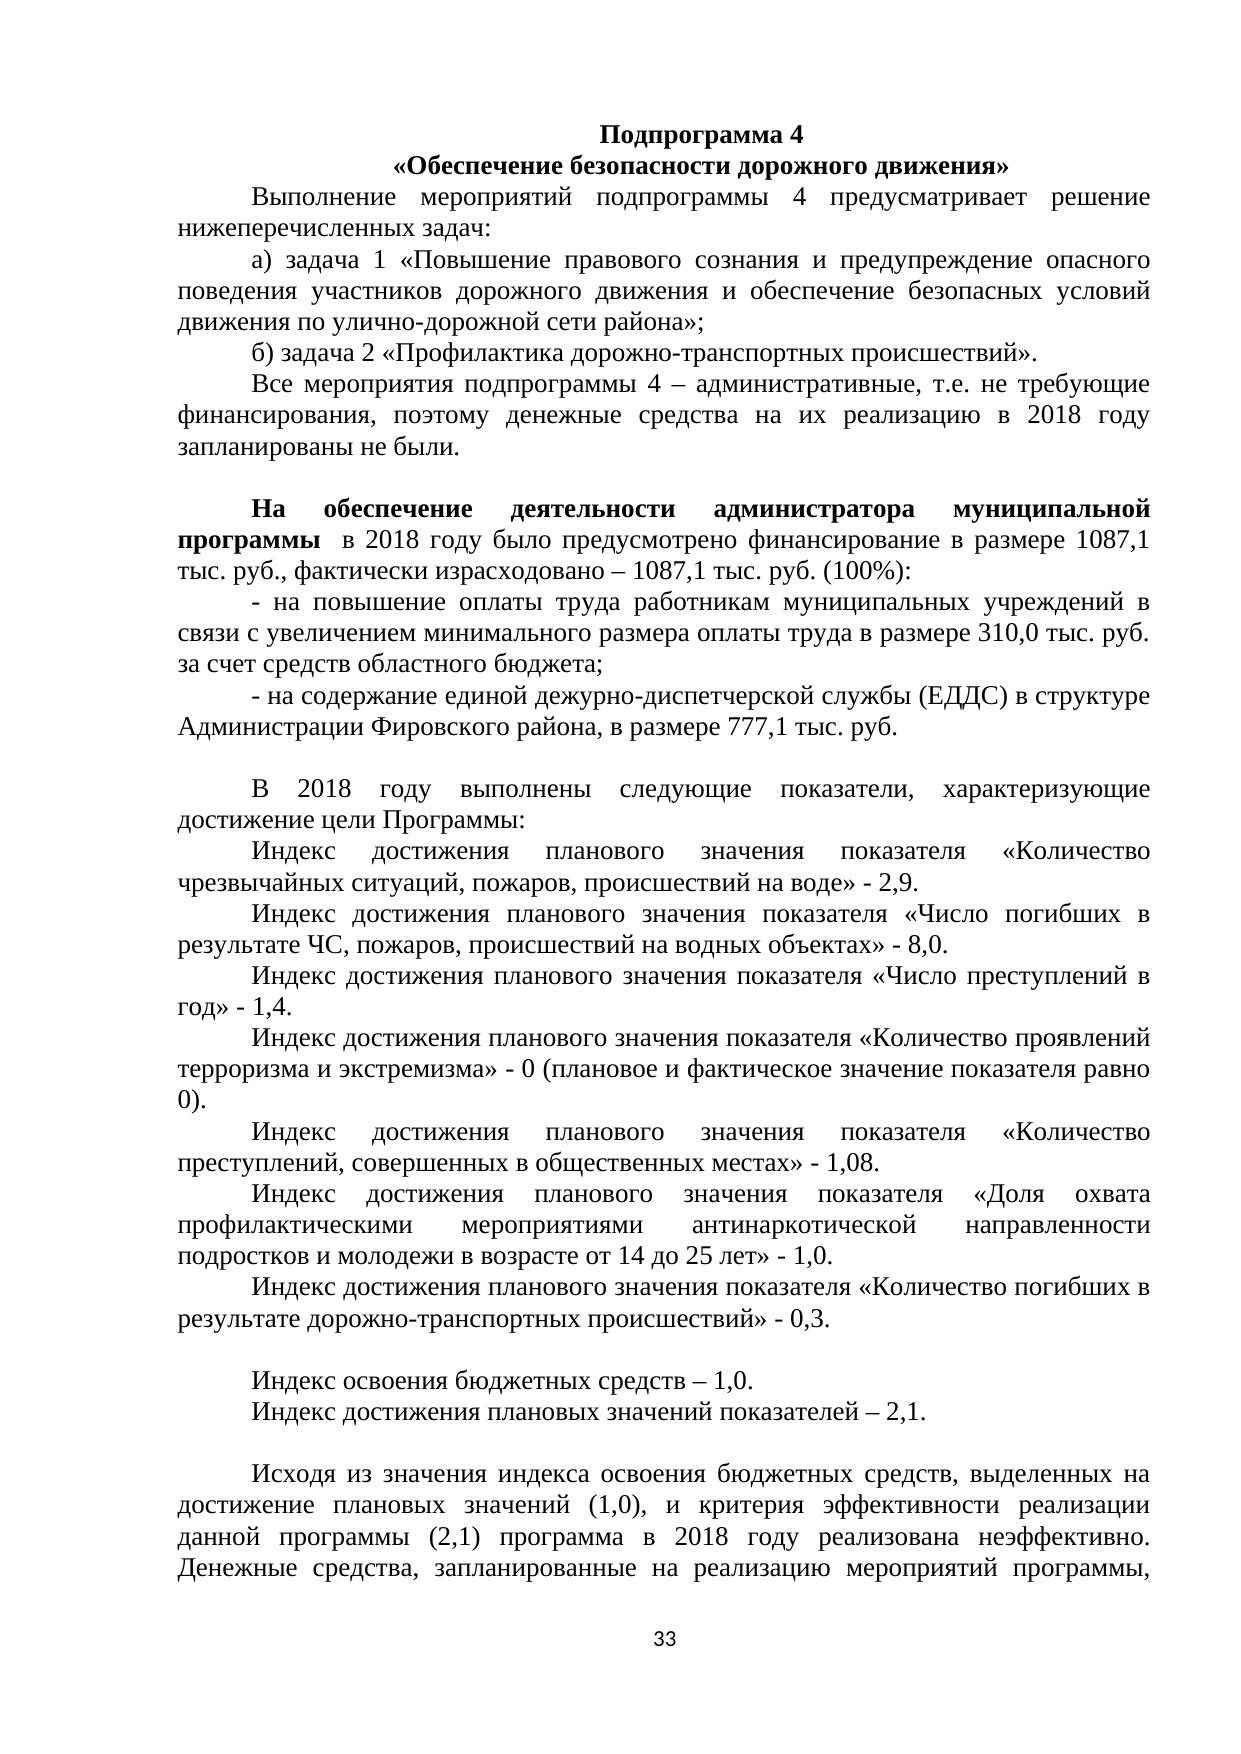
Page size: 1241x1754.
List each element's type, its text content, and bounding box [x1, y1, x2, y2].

text «Обеспечение безопасности дорожного движения» [177, 149, 1152, 180]
text - на содержание единой дежурно-диспетчерской службы (ЕДДС) в структуре Администрации Фировского района, в размере 777,1 тыс. руб. [177, 679, 1152, 741]
text Выполнение мероприятий подпрограммы 4 предусматривает решение нижеперечисленных задач: [177, 180, 1152, 243]
text На обеспечение деятельности администратора муниципальной программы в 2018 году было предусмотрено финансирование в размере 1087,1 тыс. руб., фактически израсходовано – 1087,1 тыс. руб. (100%): [177, 492, 1152, 585]
text Индекс достижения планового значения показателя «Количество преступлений, совершенных в общественных местах» - 1,08. [177, 1115, 1152, 1177]
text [177, 1457, 1152, 1582]
text Подпрограмма 4 [177, 118, 1152, 149]
text Все мероприятия подпрограммы 4 – административные, т.е. не требующие финансирования, поэтому денежные средства на их реализацию в 2018 году запланированы не были. [177, 367, 1152, 461]
text - на повышение оплаты труда работникам муниципальных учреждений в связи с увеличением минимального размера оплаты труда в размере 310,0 тыс. руб. за счет средств областного бюджета; [177, 585, 1152, 679]
text а) задача 1 «Повышение правового сознания и предупреждение опасного поведения участников дорожного движения и обеспечение безопасных условий движения по улично-дорожной сети района»; [177, 243, 1152, 336]
text Индекс достижения планового значения показателя «Количество проявлений терроризма и экстремизма» - 0 (плановое и фактическое значение показателя равно 0). [177, 1021, 1152, 1115]
text Индекс достижения плановых значений показателей – 2,1. [177, 1395, 1152, 1426]
text Индекс достижения планового значения показателя «Количество погибших в результате дорожно-транспортных происшествий» - 0,3. [177, 1271, 1152, 1333]
text Индекс достижения планового значения показателя «Число преступлений в год» - 1,4. [177, 959, 1152, 1021]
text Индекс достижения планового значения показателя «Доля охвата профилактическими мероприятиями антинаркотической направленности подростков и молодежи в возрасте от 14 до 25 лет» - 1,0. [177, 1177, 1152, 1271]
text б) задача 2 «Профилактика дорожно-транспортных происшествий». [177, 336, 1152, 367]
text Индекс освоения бюджетных средств – 1,0. [177, 1364, 1152, 1395]
text Индекс достижения планового значения показателя «Число погибших в результате ЧС, пожаров, происшествий на водных объектах» - 8,0. [177, 897, 1152, 959]
text Индекс достижения планового значения показателя «Количество чрезвычайных ситуаций, пожаров, происшествий на воде» - 2,9. [177, 834, 1152, 897]
text В 2018 году выполнены следующие показатели, характеризующие достижение цели Программы: [177, 772, 1152, 834]
